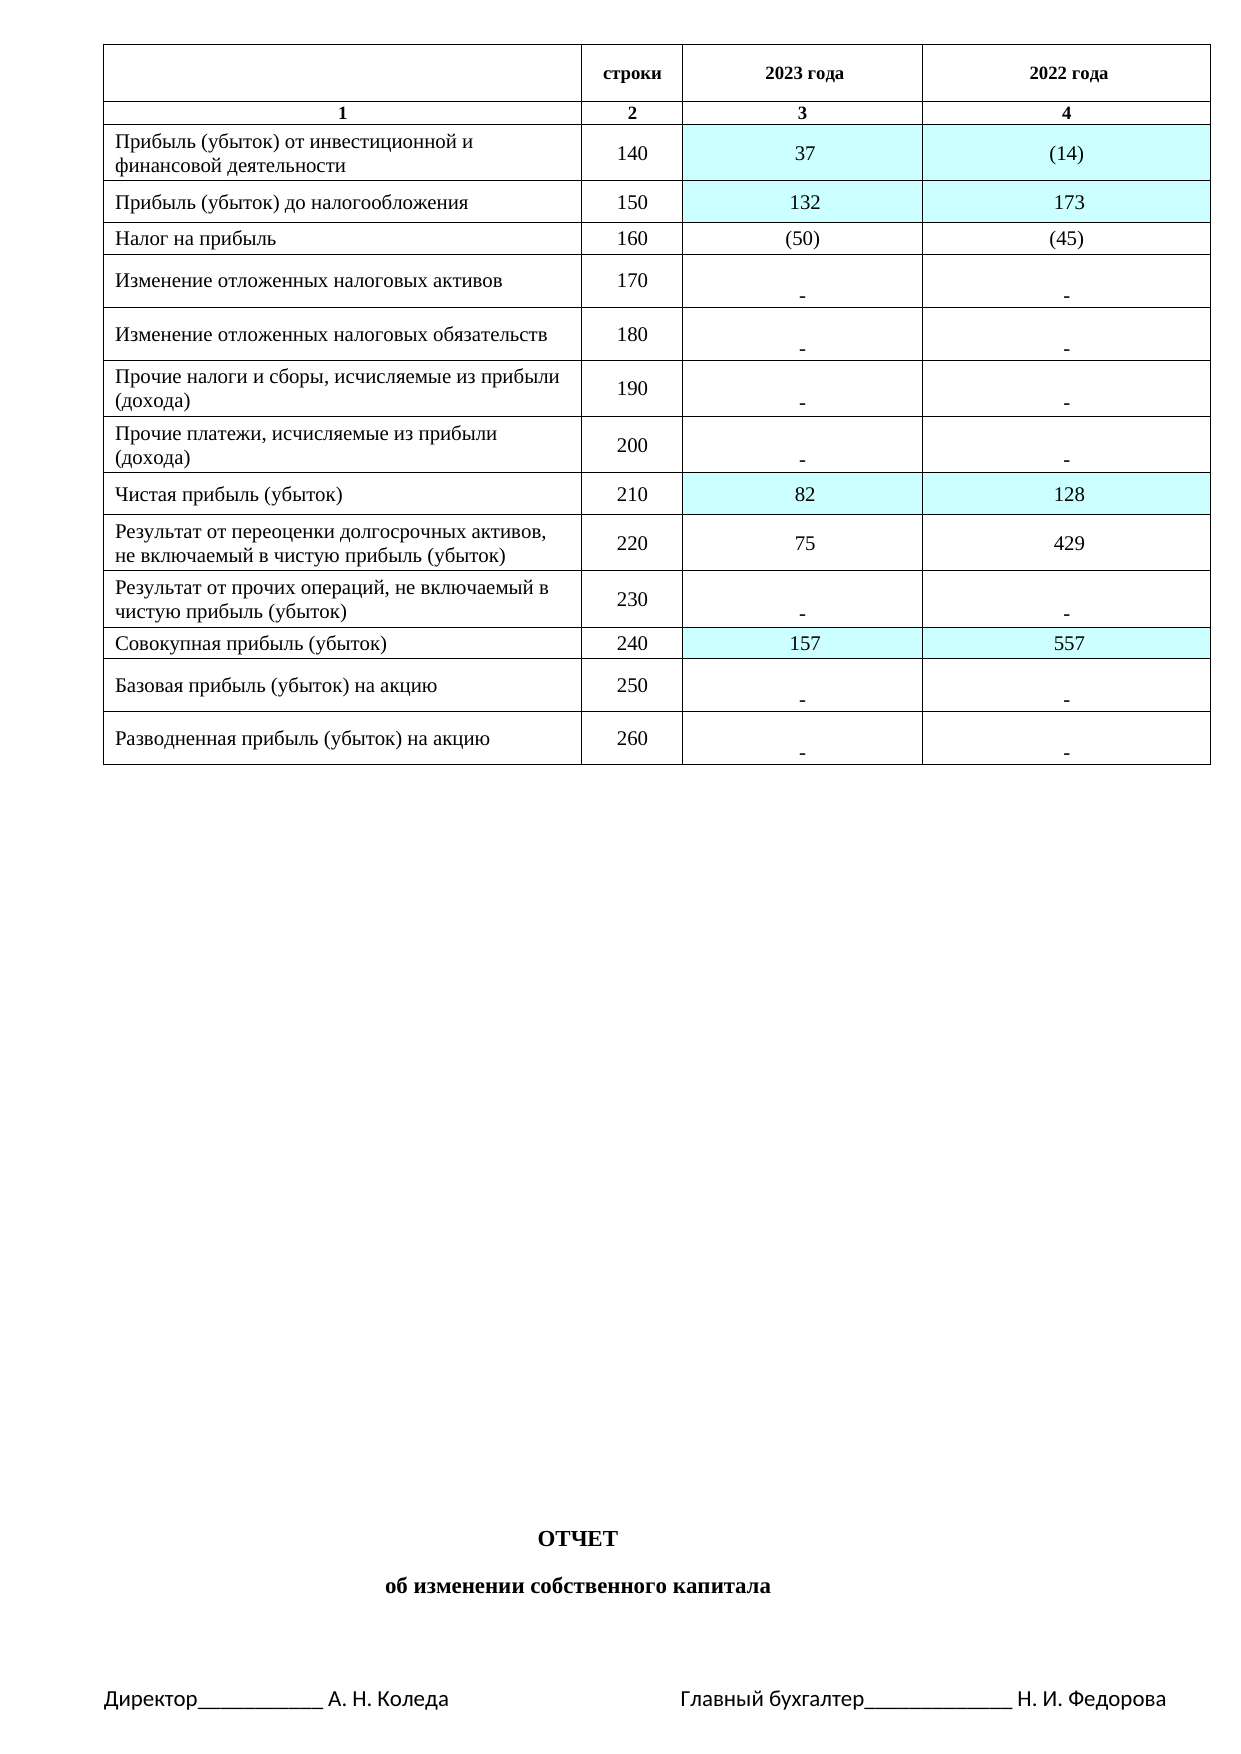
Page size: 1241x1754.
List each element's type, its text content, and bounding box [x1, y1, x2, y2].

table_cell об изменении собственного капитала [104, 1562, 1052, 1609]
table_cell - [923, 308, 1210, 360]
table_cell Прочие налоги и сборы, исчисляемые из прибыли (дохода) [104, 361, 581, 416]
table_cell - [683, 712, 922, 764]
table_cell 132 [683, 181, 922, 222]
table_cell 170 [582, 255, 682, 307]
table_cell 2022 года [923, 45, 1210, 101]
table_cell 180 [582, 308, 682, 360]
table_cell Прибыль (убыток) от инвестиционной и финансовой деятельности [104, 125, 581, 180]
table_cell 557 [923, 628, 1210, 658]
table_cell 150 [582, 181, 682, 222]
table_cell 140 [582, 125, 682, 180]
table_cell Результат от прочих операций, не включаемый в чистую прибыль (убыток) [104, 571, 581, 627]
table_cell 2023 года [683, 45, 922, 101]
table_cell 260 [582, 712, 682, 764]
table_cell (14) [923, 125, 1210, 180]
table_cell 128 [923, 473, 1210, 514]
table_cell 220 [582, 515, 682, 570]
table_cell 190 [582, 361, 682, 416]
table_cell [104, 45, 581, 101]
table_cell 250 [582, 659, 682, 711]
table_cell Разводненная прибыль (убыток) на акцию [104, 712, 581, 764]
table_cell 2 [582, 102, 682, 124]
table_cell - [923, 417, 1210, 472]
table_cell (50) [683, 223, 922, 253]
table_cell - [923, 255, 1210, 307]
table_cell - [683, 308, 922, 360]
table_cell 82 [683, 473, 922, 514]
table_cell 3 [683, 102, 922, 124]
table_cell - [683, 659, 922, 711]
table_cell Результат от переоценки долгосрочных активов, не включаемый в чистую прибыль (убыток) [104, 515, 581, 570]
table_cell - [923, 571, 1210, 627]
table_cell Прочие платежи, исчисляемые из прибыли (дохода) [104, 417, 581, 472]
table_cell Чистая прибыль (убыток) [104, 473, 581, 514]
table_cell 4 [923, 102, 1210, 124]
table_cell Совокупная прибыль (убыток) [104, 628, 581, 658]
table_header ОТЧЕТ [104, 1515, 1052, 1562]
table_cell 75 [683, 515, 922, 570]
table_cell Налог на прибыль [104, 223, 581, 253]
table_cell - [683, 571, 922, 627]
table_cell 1 [104, 102, 581, 124]
table_cell 37 [683, 125, 922, 180]
table_cell 429 [923, 515, 1210, 570]
table_cell 157 [683, 628, 922, 658]
table_cell Изменение отложенных налоговых обязательств [104, 308, 581, 360]
table_cell Прибыль (убыток) до налогообложения [104, 181, 581, 222]
table_cell Базовая прибыль (убыток) на акцию [104, 659, 581, 711]
table_cell 240 [582, 628, 682, 658]
table_cell 200 [582, 417, 682, 472]
table_cell Код строки [582, 45, 682, 101]
table_cell - [923, 659, 1210, 711]
table_cell - [683, 361, 922, 416]
table_cell 210 [582, 473, 682, 514]
table_cell 173 [923, 181, 1210, 222]
table_cell - [923, 361, 1210, 416]
table_cell 230 [582, 571, 682, 627]
table_cell Изменение отложенных налоговых активов [104, 255, 581, 307]
table_cell 160 [582, 223, 682, 253]
table_cell - [683, 417, 922, 472]
table_cell - [923, 712, 1210, 764]
table_cell (45) [923, 223, 1210, 253]
table_cell - [683, 255, 922, 307]
